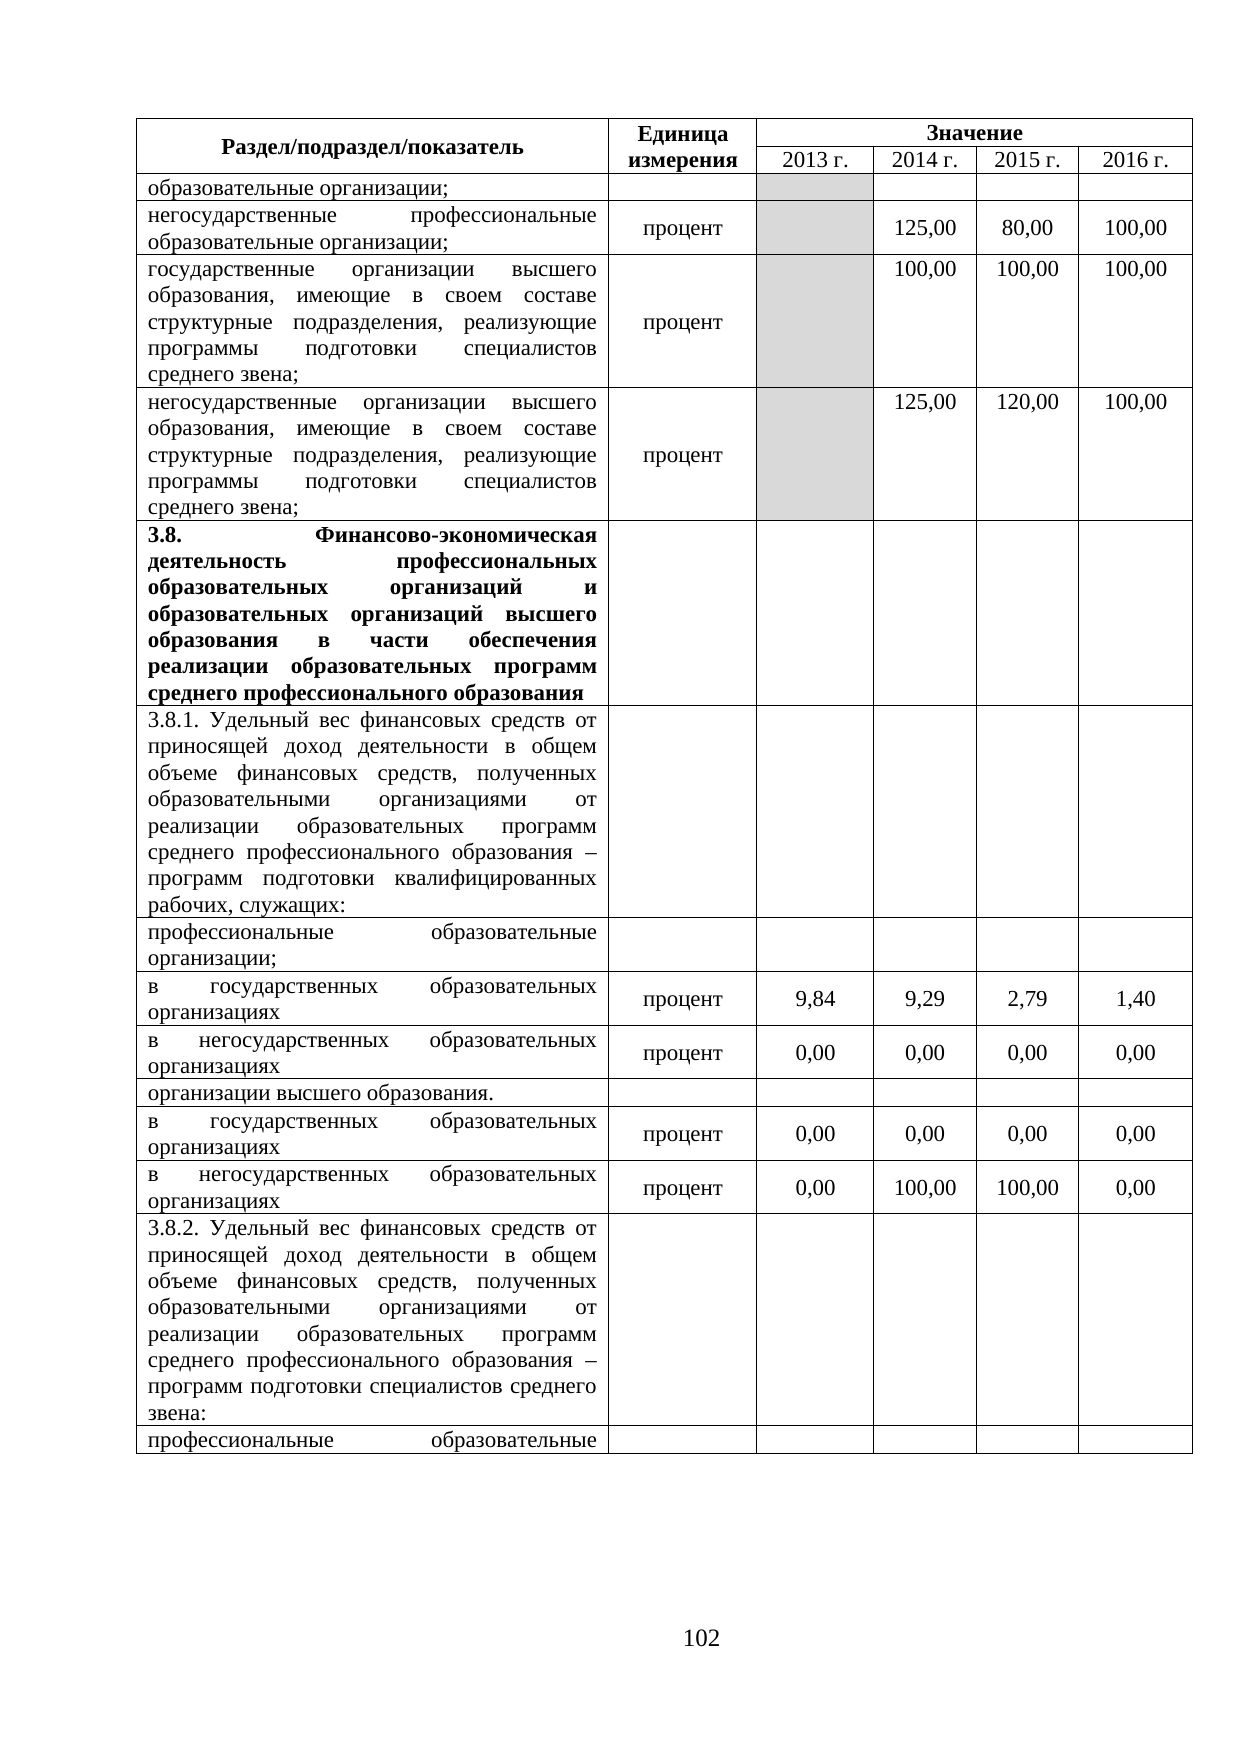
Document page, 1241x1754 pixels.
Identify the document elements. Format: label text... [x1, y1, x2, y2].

table_cell 2016 г. [1079, 147, 1192, 173]
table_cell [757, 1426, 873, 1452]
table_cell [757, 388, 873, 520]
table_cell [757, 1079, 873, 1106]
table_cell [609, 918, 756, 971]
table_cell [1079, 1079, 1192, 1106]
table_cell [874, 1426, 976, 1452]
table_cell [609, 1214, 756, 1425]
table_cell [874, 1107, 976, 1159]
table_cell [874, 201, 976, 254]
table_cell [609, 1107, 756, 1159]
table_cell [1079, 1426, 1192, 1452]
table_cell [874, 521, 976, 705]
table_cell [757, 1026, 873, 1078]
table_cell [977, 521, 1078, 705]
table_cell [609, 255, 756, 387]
table_cell 2015 г. [977, 147, 1078, 173]
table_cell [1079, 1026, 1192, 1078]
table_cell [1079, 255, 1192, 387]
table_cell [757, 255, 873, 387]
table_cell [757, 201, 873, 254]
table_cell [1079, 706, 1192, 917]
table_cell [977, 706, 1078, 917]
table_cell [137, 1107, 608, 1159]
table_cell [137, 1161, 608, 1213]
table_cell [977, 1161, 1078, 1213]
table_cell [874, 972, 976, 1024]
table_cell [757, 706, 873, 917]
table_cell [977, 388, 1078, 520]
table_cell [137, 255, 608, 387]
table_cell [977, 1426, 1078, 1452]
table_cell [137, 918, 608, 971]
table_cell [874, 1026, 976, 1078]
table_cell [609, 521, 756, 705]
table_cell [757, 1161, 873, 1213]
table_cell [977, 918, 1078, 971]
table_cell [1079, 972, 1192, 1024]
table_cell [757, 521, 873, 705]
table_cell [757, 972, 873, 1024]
table_cell 2014 г. [874, 147, 976, 173]
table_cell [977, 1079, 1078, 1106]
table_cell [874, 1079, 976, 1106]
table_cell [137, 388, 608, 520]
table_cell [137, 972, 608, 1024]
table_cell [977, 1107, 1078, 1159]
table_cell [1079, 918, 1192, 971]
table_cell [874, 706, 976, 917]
table_header Значение [757, 119, 1192, 146]
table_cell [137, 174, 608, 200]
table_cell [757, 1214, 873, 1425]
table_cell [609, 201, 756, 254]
table_header Раздел/подраздел/показатель [137, 119, 608, 173]
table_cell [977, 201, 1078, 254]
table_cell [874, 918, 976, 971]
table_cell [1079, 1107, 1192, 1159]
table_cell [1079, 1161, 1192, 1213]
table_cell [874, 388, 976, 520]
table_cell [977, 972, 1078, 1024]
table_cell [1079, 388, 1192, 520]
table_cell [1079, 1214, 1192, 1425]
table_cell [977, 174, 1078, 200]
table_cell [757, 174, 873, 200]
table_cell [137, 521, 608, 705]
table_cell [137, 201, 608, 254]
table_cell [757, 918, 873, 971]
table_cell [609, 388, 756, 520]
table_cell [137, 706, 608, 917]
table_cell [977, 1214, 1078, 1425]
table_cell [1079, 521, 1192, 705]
table_cell 2013 г. [757, 147, 873, 173]
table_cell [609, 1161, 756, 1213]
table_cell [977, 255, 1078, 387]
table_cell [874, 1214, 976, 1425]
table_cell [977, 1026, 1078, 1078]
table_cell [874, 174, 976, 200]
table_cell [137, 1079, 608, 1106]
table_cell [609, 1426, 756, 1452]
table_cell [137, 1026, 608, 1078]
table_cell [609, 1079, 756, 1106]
table_header Единица измерения [609, 119, 756, 173]
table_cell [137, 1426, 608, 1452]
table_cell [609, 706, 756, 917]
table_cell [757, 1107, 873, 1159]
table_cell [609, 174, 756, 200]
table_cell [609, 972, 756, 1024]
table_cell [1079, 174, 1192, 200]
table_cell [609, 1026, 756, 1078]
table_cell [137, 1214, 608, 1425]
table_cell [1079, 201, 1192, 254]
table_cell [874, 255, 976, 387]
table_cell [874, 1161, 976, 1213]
